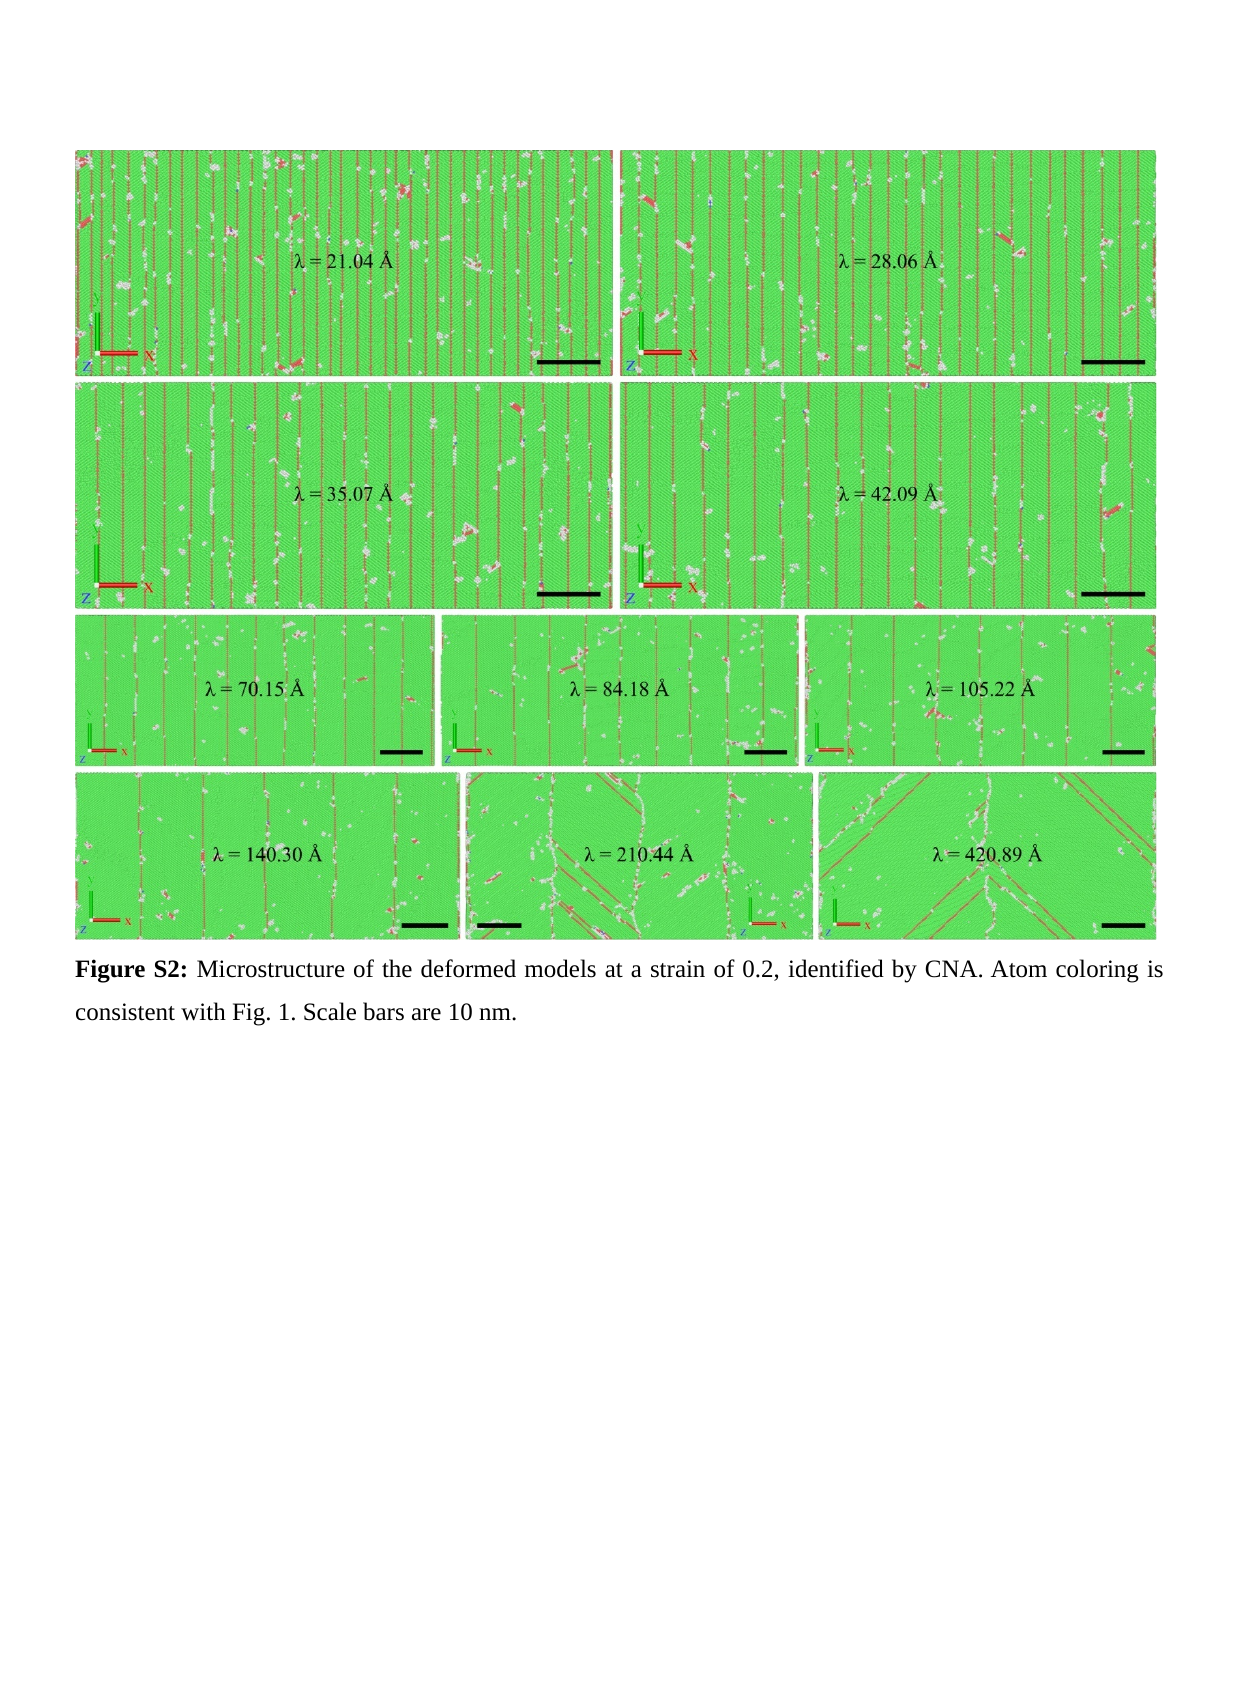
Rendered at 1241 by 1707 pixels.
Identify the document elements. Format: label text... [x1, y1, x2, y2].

picture [75, 150, 1157, 940]
text Figure S2: Microstructure of the deformed models at a strain of 0.2, identified by CNA. Atom coloring is consistent with Fig. 1. Scale bars are 10 nm. [75, 954, 1165, 1026]
